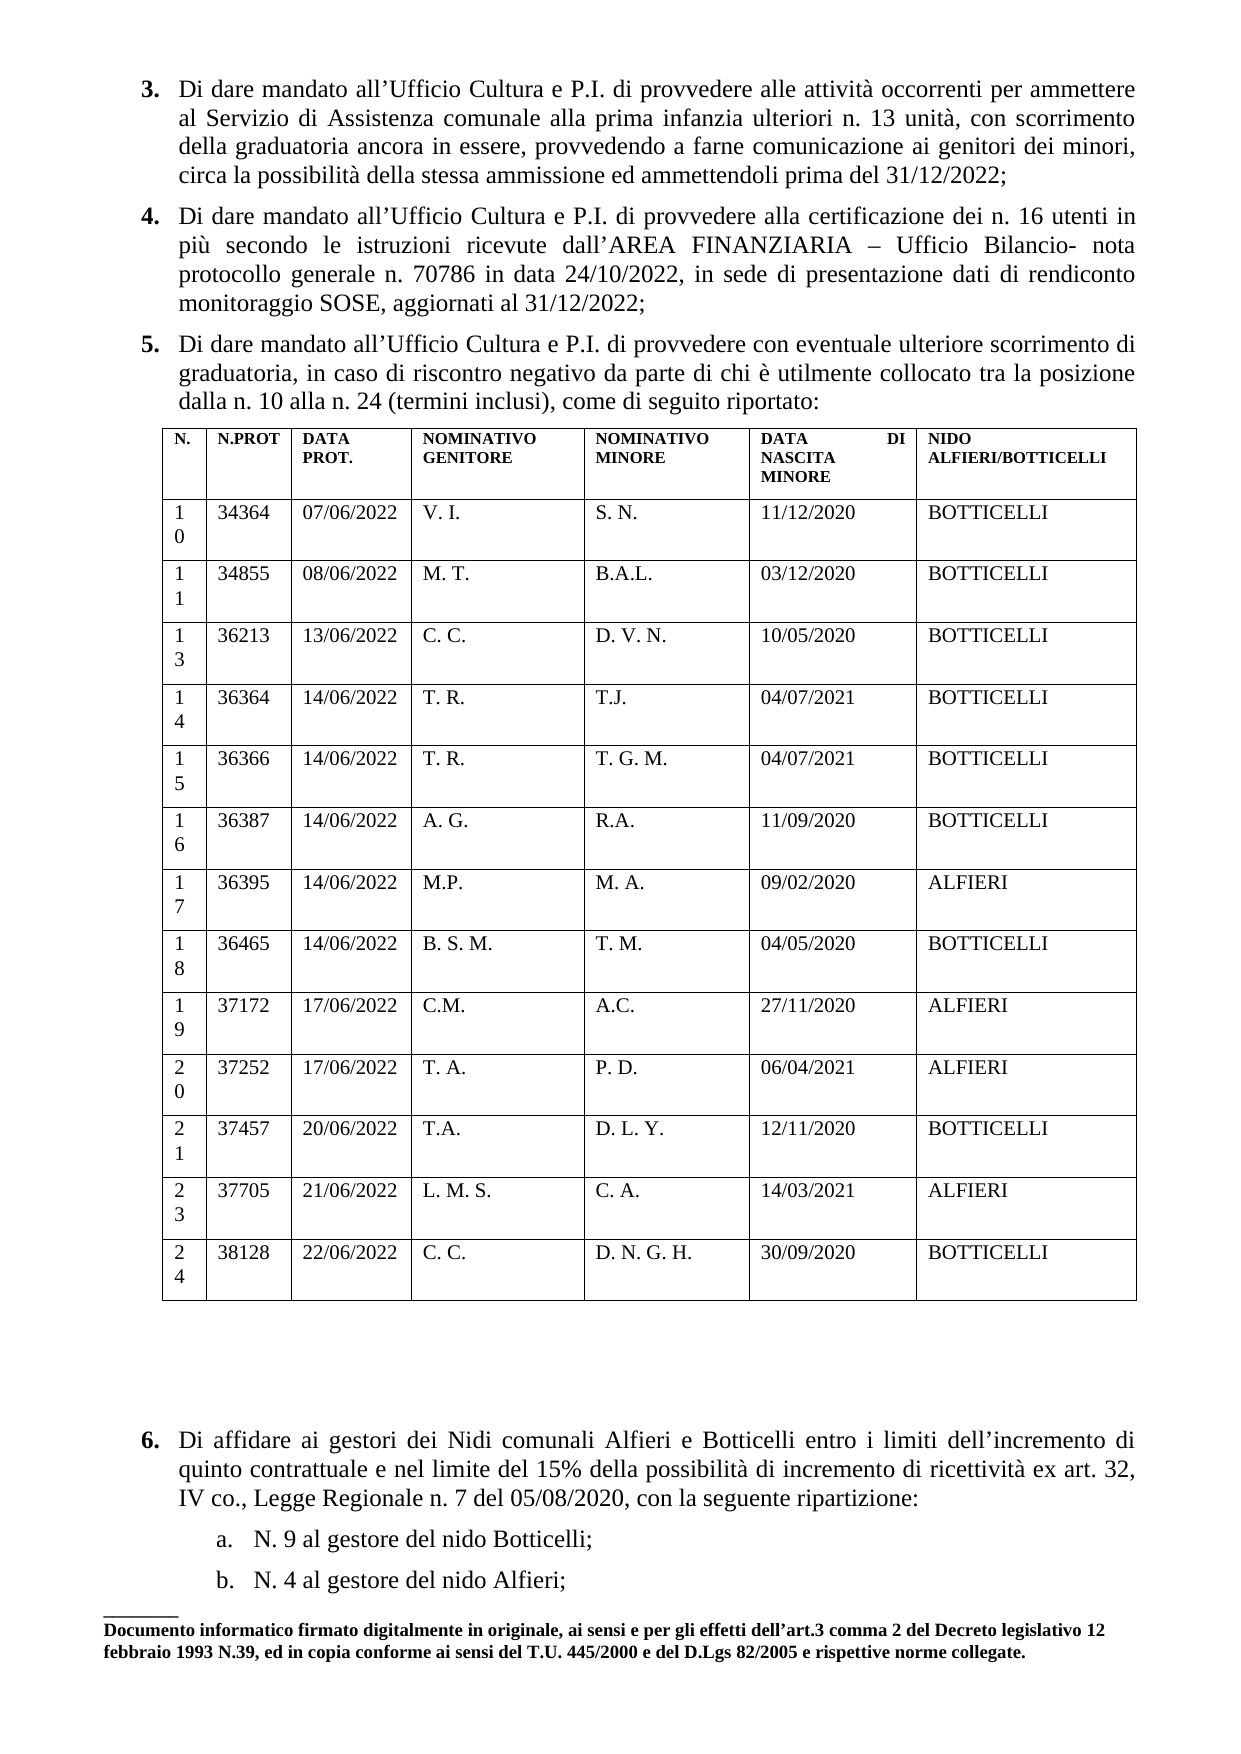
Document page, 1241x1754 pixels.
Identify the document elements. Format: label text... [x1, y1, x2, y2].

table_cell 18 [163, 931, 206, 992]
table_cell 13/06/2022 [292, 623, 411, 684]
list Di affidare ai gestori dei Nidi comunali Alfieri e Botticelli entro i limiti dell’incremento di quinto contrattuale e nel limite del 15% della possibilità di incremento di ricettività ex art. 32, IV co., Legge Regionale n. 7 del 05/08/2020, con la seguente ripartizione: [141, 1425, 1137, 1511]
table_cell R.A. [585, 808, 749, 869]
table_cell BOTTICELLI [917, 685, 1136, 745]
table_cell 37252 [207, 1055, 291, 1115]
table_header DATA PROT. [292, 429, 411, 499]
table_header N.PROT [207, 429, 291, 499]
list N. 4 al gestore del nido Alfieri; [216, 1565, 1137, 1594]
table_cell T. R. [412, 685, 584, 745]
table_cell 22/06/2022 [292, 1240, 411, 1300]
table_cell 04/07/2021 [750, 746, 916, 807]
list Di dare mandato all’Ufficio Cultura e P.I. di provvedere alle attività occorrenti per ammettere al Servizio di Assistenza comunale alla prima infanzia ulteriori n. 13 unità, con scorrimento della graduatoria ancora in essere, provvedendo a farne comunicazione ai genitori dei minori, circa la possibilità della stessa ammissione ed ammettendoli prima del 31/12/2022; [141, 74, 1137, 189]
table_cell A. G. [412, 808, 584, 869]
table_cell 04/05/2020 [750, 931, 916, 992]
table_cell M. T. [412, 561, 584, 622]
table_cell 36213 [207, 623, 291, 684]
table_cell 11/12/2020 [750, 500, 916, 560]
table_cell C. C. [412, 623, 584, 684]
table_cell B. S. M. [412, 931, 584, 992]
table_cell 36364 [207, 685, 291, 745]
table_cell 36387 [207, 808, 291, 869]
table_cell T.J. [585, 685, 749, 745]
table_cell 10/05/2020 [750, 623, 916, 684]
table_cell 36465 [207, 931, 291, 992]
table_cell 12/11/2020 [750, 1116, 916, 1177]
table_cell ALFIERI [917, 870, 1136, 930]
table_cell 15 [163, 746, 206, 807]
table_cell ALFIERI [917, 993, 1136, 1054]
table_cell V. I. [412, 500, 584, 560]
table_cell BOTTICELLI [917, 561, 1136, 622]
table_cell 06/04/2021 [750, 1055, 916, 1115]
table_cell 20/06/2022 [292, 1116, 411, 1177]
table_cell ALFIERI [917, 1178, 1136, 1239]
table_cell 09/02/2020 [750, 870, 916, 930]
table_cell 16 [163, 808, 206, 869]
table_cell T. M. [585, 931, 749, 992]
table_cell T. R. [412, 746, 584, 807]
table_cell BOTTICELLI [917, 1116, 1136, 1177]
table_cell 21 [163, 1116, 206, 1177]
table_cell C. A. [585, 1178, 749, 1239]
table_header DATA DI NASCITA MINORE [750, 429, 916, 499]
table_cell D. V. N. [585, 623, 749, 684]
list Di dare mandato all’Ufficio Cultura e P.I. di provvedere alla certificazione dei n. 16 utenti in più secondo le istruzioni ricevute dall’AREA FINANZIARIA – Ufficio Bilancio- nota protocollo generale n. 70786 in data 24/10/2022, in sede di presentazione dati di rendiconto monitoraggio SOSE, aggiornati al 31/12/2022; [141, 201, 1137, 316]
table_cell C. C. [412, 1240, 584, 1300]
table_cell 17/06/2022 [292, 993, 411, 1054]
table_cell 37172 [207, 993, 291, 1054]
list N. 9 al gestore del nido Botticelli; [216, 1524, 1137, 1553]
table_cell ALFIERI [917, 1055, 1136, 1115]
table_cell BOTTICELLI [917, 808, 1136, 869]
table_cell 20 [163, 1055, 206, 1115]
table_cell 10 [163, 500, 206, 560]
table_header N. [163, 429, 206, 499]
table_cell 03/12/2020 [750, 561, 916, 622]
table_cell P. D. [585, 1055, 749, 1115]
table_cell 14/06/2022 [292, 685, 411, 745]
table_cell 14/06/2022 [292, 870, 411, 930]
list Di dare mandato all’Ufficio Cultura e P.I. di provvedere con eventuale ulteriore scorrimento di graduatoria, in caso di riscontro negativo da parte di chi è utilmente collocato tra la posizione dalla n. 10 alla n. 24 (termini inclusi), come di seguito riportato: [141, 329, 1137, 415]
table_header NOMINATIVO GENITORE [412, 429, 584, 499]
table_cell 13 [163, 623, 206, 684]
table_cell BOTTICELLI [917, 931, 1136, 992]
table_cell 34855 [207, 561, 291, 622]
table_cell T. G. M. [585, 746, 749, 807]
table_cell 04/07/2021 [750, 685, 916, 745]
table_cell 14/06/2022 [292, 746, 411, 807]
table_cell T.A. [412, 1116, 584, 1177]
table_cell A.C. [585, 993, 749, 1054]
table_cell T. A. [412, 1055, 584, 1115]
table_cell 14/06/2022 [292, 808, 411, 869]
table_cell BOTTICELLI [917, 746, 1136, 807]
table_cell 14/06/2022 [292, 931, 411, 992]
table_cell L. M. S. [412, 1178, 584, 1239]
table_cell BOTTICELLI [917, 1240, 1136, 1300]
table_cell 36395 [207, 870, 291, 930]
table_cell 08/06/2022 [292, 561, 411, 622]
table_cell M.P. [412, 870, 584, 930]
table_cell 38128 [207, 1240, 291, 1300]
table_cell 34364 [207, 500, 291, 560]
table_cell 11 [163, 561, 206, 622]
table_cell M. A. [585, 870, 749, 930]
table_cell 27/11/2020 [750, 993, 916, 1054]
table_header NOMINATIVO MINORE [585, 429, 749, 499]
table_cell BOTTICELLI [917, 500, 1136, 560]
table_cell 07/06/2022 [292, 500, 411, 560]
table_cell 17 [163, 870, 206, 930]
table_cell 14 [163, 685, 206, 745]
table_cell D. N. G. H. [585, 1240, 749, 1300]
table_cell 36366 [207, 746, 291, 807]
table_cell 14/03/2021 [750, 1178, 916, 1239]
table_cell 21/06/2022 [292, 1178, 411, 1239]
table_cell C.M. [412, 993, 584, 1054]
table_header NIDO ALFIERI/BOTTICELLI [917, 429, 1136, 499]
table_cell 17/06/2022 [292, 1055, 411, 1115]
table_cell 37457 [207, 1116, 291, 1177]
table_cell 37705 [207, 1178, 291, 1239]
table_cell 30/09/2020 [750, 1240, 916, 1300]
table_cell 23 [163, 1178, 206, 1239]
table_cell BOTTICELLI [917, 623, 1136, 684]
table_cell 11/09/2020 [750, 808, 916, 869]
table_cell 19 [163, 993, 206, 1054]
table_cell 24 [163, 1240, 206, 1300]
table_cell B.A.L. [585, 561, 749, 622]
table_cell D. L. Y. [585, 1116, 749, 1177]
table_cell S. N. [585, 500, 749, 560]
